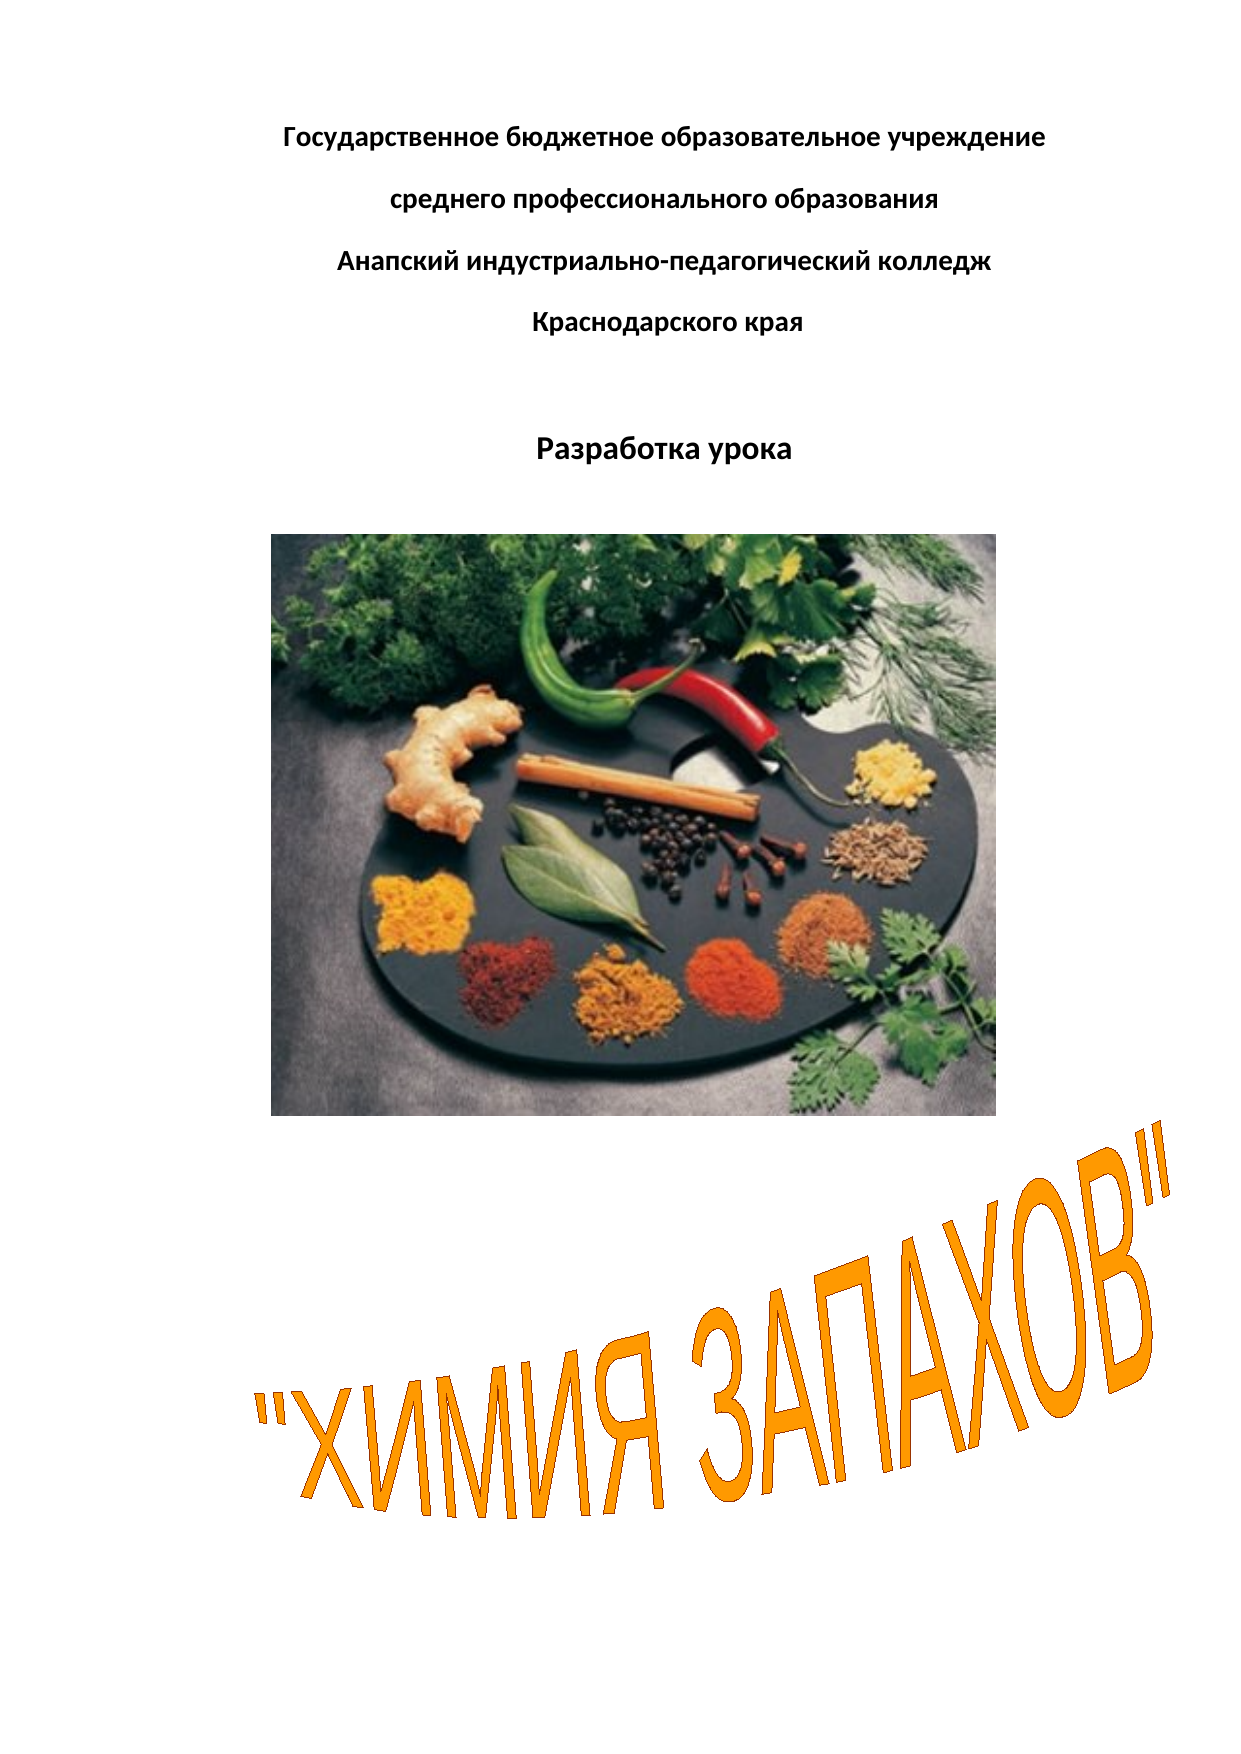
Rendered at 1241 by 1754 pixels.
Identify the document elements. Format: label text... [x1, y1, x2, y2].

picture [271, 534, 996, 1116]
text Разработка урока [177, 427, 1152, 468]
text Анапский индустриально-педагогический колледж [177, 242, 1152, 277]
text среднего профессионального образования [177, 180, 1152, 216]
text Государственное бюджетное образовательное учреждение [177, 118, 1152, 154]
text Краснодарского края [177, 303, 1152, 339]
